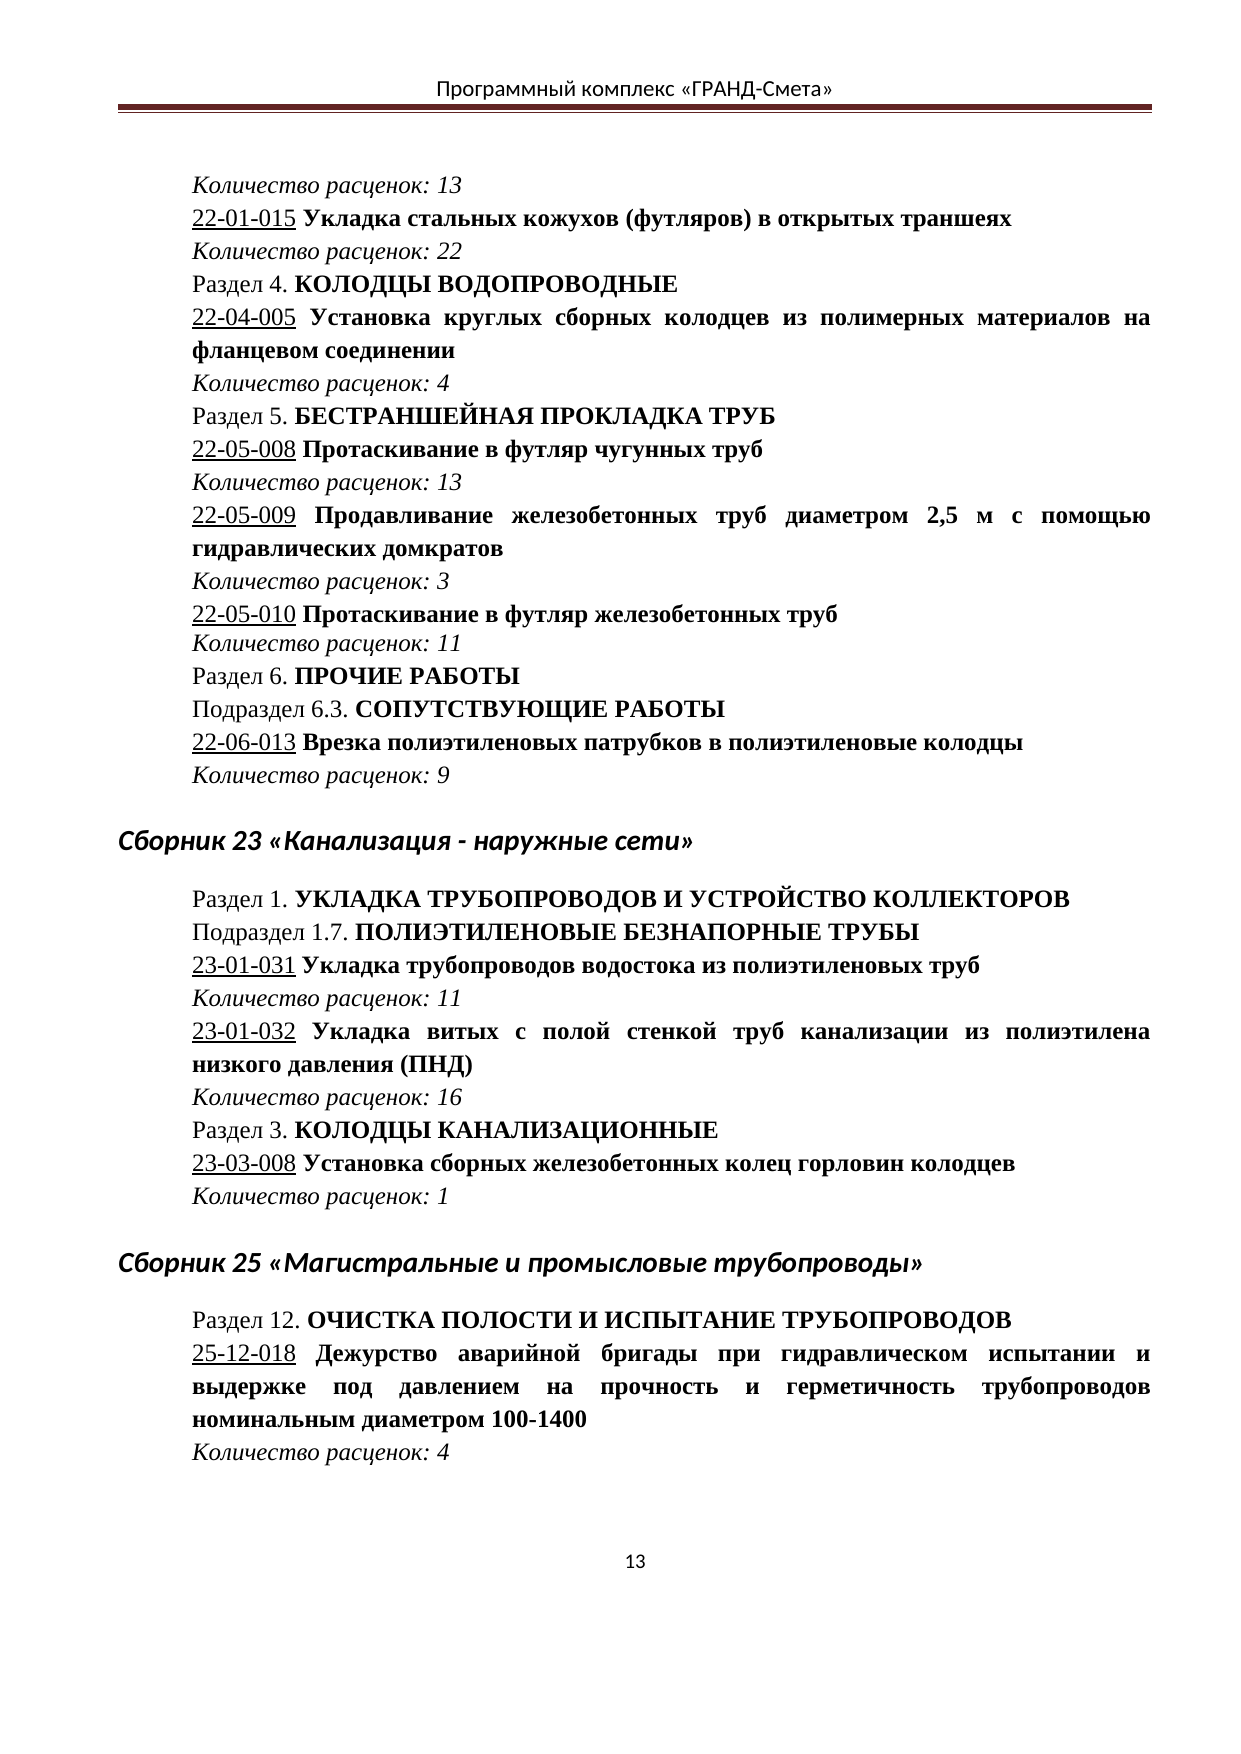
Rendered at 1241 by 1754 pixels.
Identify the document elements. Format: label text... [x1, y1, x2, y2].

text Раздел 12. ОЧИСТКА ПОЛОСТИ И ИСПЫТАНИЕ ТРУБОПРОВОДОВ [192, 1305, 1152, 1334]
text Количество расценок: 22 [192, 236, 1152, 265]
text Раздел 4. КОЛОДЦЫ ВОДОПРОВОДНЫЕ [192, 269, 1152, 298]
text Раздел 6. ПРОЧИЕ РАБОТЫ [192, 661, 1152, 690]
text Количество расценок: 11 [192, 628, 1152, 657]
text 22-01-015 Укладка стальных кожухов (футляров) в открытых траншеях [192, 203, 1152, 232]
text Количество расценок: 1 [192, 1181, 1152, 1210]
text Количество расценок: 11 [192, 983, 1152, 1012]
text Количество расценок: 4 [192, 1437, 1152, 1466]
text Подраздел 1.7. ПОЛИЭТИЛЕНОВЫЕ БЕЗНАПОРНЫЕ ТРУБЫ [192, 917, 1152, 946]
text Раздел 5. БЕСТРАНШЕЙНАЯ ПРОКЛАДКА ТРУБ [192, 401, 1152, 430]
text Раздел 1. УКЛАДКА ТРУБОПРОВОДОВ И УСТРОЙСТВО КОЛЛЕКТОРОВ [118, 884, 1152, 913]
text Количество расценок: 9 [192, 760, 1152, 789]
text 22-05-009 Продавливание железобетонных труб диаметром 2,5 м с помощью гидравлических домкратов [192, 500, 1152, 562]
text 22-04-005 Установка круглых сборных колодцев из полимерных материалов на фланцевом соединении [192, 302, 1152, 364]
text Раздел 3. КОЛОДЦЫ КАНАЛИЗАЦИОННЫЕ [192, 1115, 1152, 1144]
text Количество расценок: 13 [192, 170, 1152, 199]
text 22-05-010 Протаскивание в футляр железобетонных труб [118, 599, 1152, 628]
text 23-01-031 Укладка трубопроводов водостока из полиэтиленовых труб [192, 950, 1152, 979]
text Количество расценок: 16 [192, 1082, 1152, 1111]
text Количество расценок: 4 [192, 368, 1152, 397]
text Количество расценок: 3 [192, 566, 1152, 595]
text 23-03-008 Установка сборных железобетонных колец горловин колодцев [192, 1148, 1152, 1177]
text 22-05-008 Протаскивание в футляр чугунных труб [192, 434, 1152, 463]
text Подраздел 6.3. СОПУТСТВУЮЩИЕ РАБОТЫ [192, 694, 1152, 723]
text Количество расценок: 13 [192, 467, 1152, 496]
text 22-06-013 Врезка полиэтиленовых патрубков в полиэтиленовые колодцы [192, 727, 1152, 756]
text 23-01-032 Укладка витых с полой стенкой труб канализации из полиэтилена низкого давления (ПНД) [192, 1016, 1152, 1078]
subtitle Сборник 25 «Магистральные и промысловые трубопроводы» [118, 1244, 1152, 1279]
subtitle Сборник 23 «Канализация - наружные сети» [118, 822, 1152, 858]
text 25-12-018 Дежурство аварийной бригады при гидравлическом испытании и выдержке под давлением на прочность и герметичность трубопроводов номинальным диаметром 100-1400 [192, 1338, 1152, 1433]
